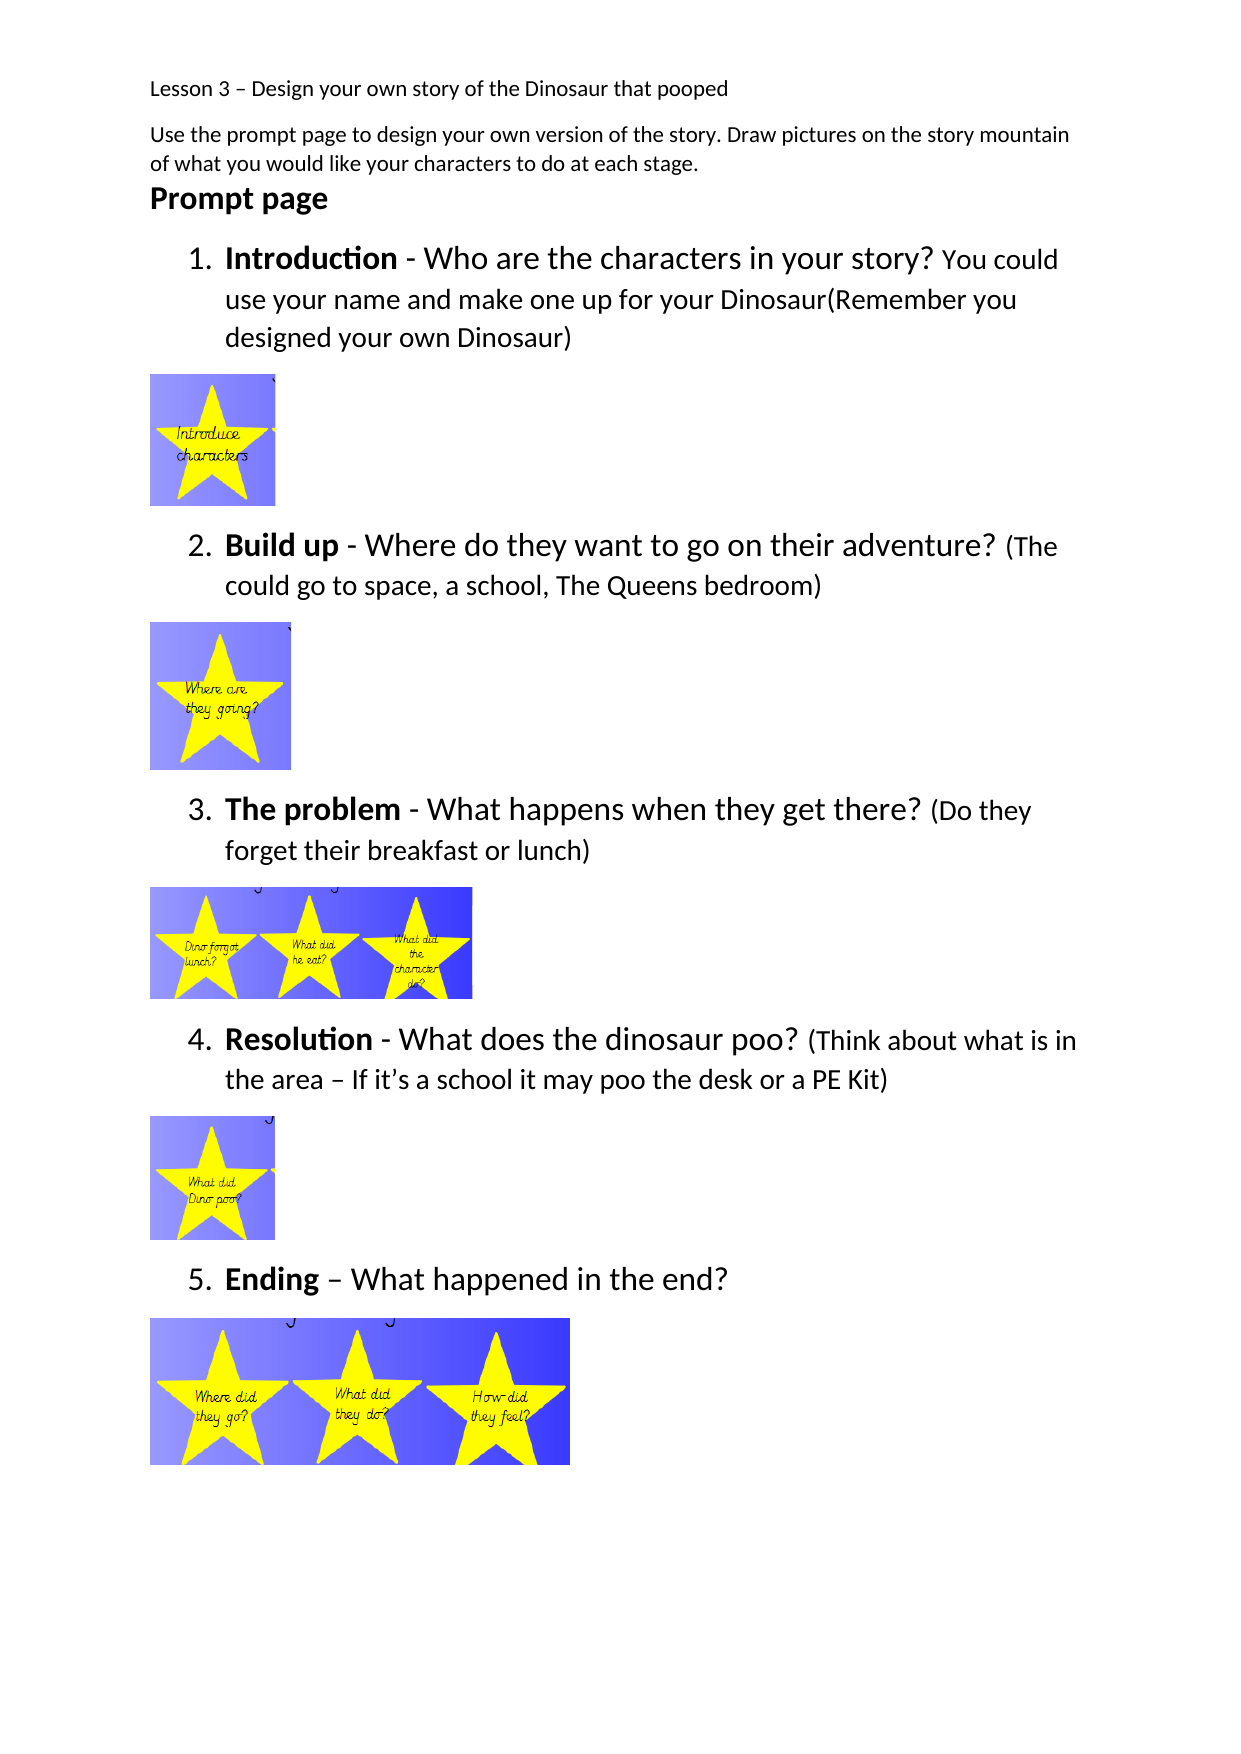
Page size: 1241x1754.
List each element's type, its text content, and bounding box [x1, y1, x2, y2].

list The problem - What happens when they get there? (Do they forget their breakfast or lunch) [187, 788, 1090, 868]
list Ending – What happened in the end? [187, 1258, 1090, 1299]
list Introduction - Who are the characters in your story? You could use your name and make one up for your Dinosaur(Remember you designed your own Dinosaur) [187, 237, 1090, 355]
picture [150, 1318, 570, 1465]
text Prompt page [150, 177, 1090, 217]
picture [150, 887, 473, 999]
picture [150, 1116, 275, 1240]
list Build up - Where do they want to go on their adventure? (The could go to space, a school, The Queens bedroom) [187, 524, 1090, 603]
picture [150, 374, 276, 506]
list Resolution - What does the dinosaur poo? (Think about what is in the area – If it’s a school it may poo the desk or a PE Kit) [187, 1018, 1090, 1097]
picture [150, 622, 292, 770]
